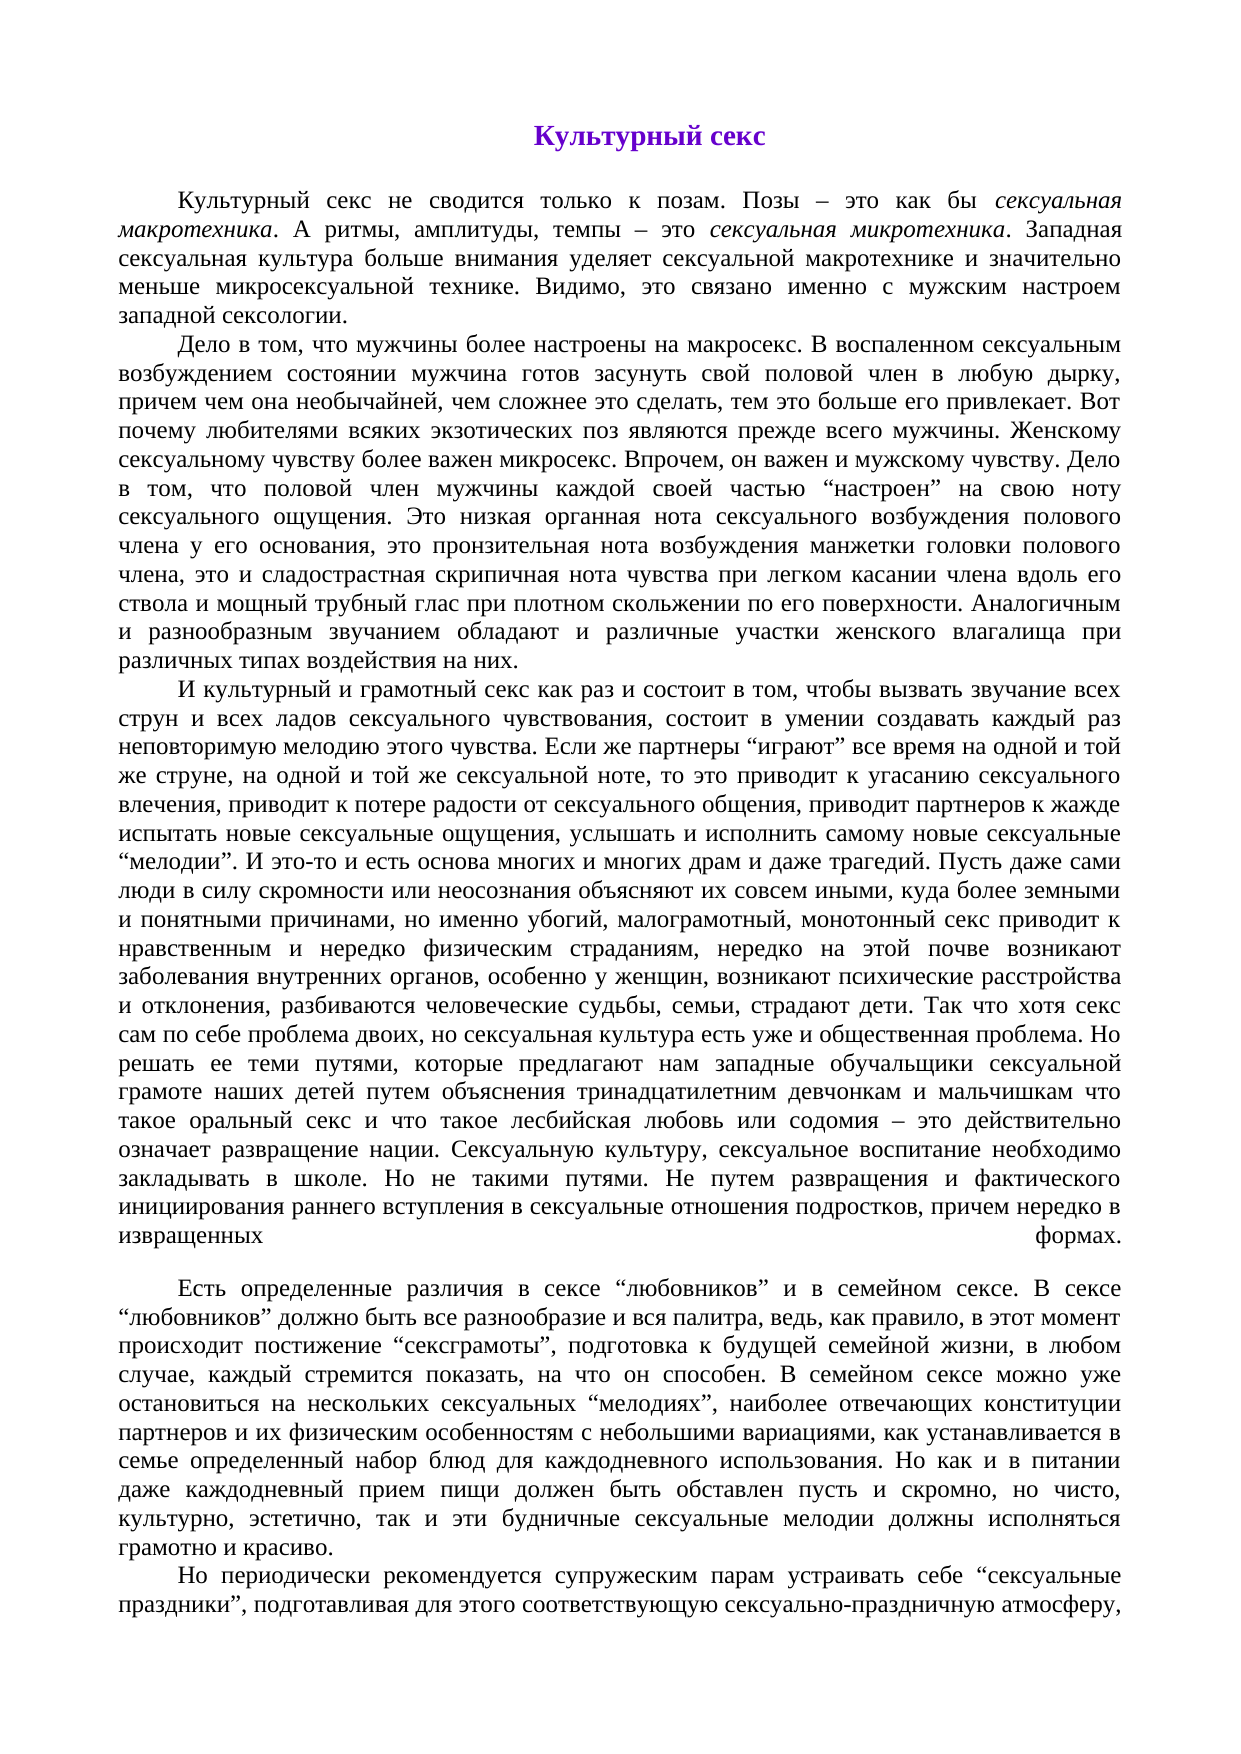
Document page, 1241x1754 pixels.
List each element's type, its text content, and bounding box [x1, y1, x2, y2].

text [118, 1561, 1122, 1618]
text Дело в том, что мужчины более настроены на макросекс. В воспаленном сексуальным возбуждением состоянии мужчина готов засунуть свой половой член в любую дырку, причем чем она необычайней, чем сложнее это сделать, тем это больше его привлекает. Вот почему любителями всяких экзотических поз являются прежде всего мужчины. Женскому сексуальному чувству более важен микросекс. Впрочем, он важен и мужскому чувству. Дело в том, что половой член мужчины каждой своей частью “настроен” на свою ноту сексуального ощущения. Это низкая органная нота сексуального возбуждения полового члена у его основания, это пронзительная нота возбуждения манжетки головки полового члена, это и сладострастная скрипичная нота чувства при легком касании члена вдоль его ствола и мощный трубный глас при плотном скольжении по его поверхности. Аналогичным и разнообразным звучанием обладают и различные участки женского влагалища при различных типах воздействия на них. [118, 329, 1122, 674]
title Культурный секс [118, 118, 1122, 152]
text Есть определенные различия в сексе “любовников” и в семейном сексе. В сексе “любовников” должно быть все разнообразие и вся палитра, ведь, как правило, в этот момент происходит постижение “сексграмоты”, подготовка к будущей семейной жизни, в любом случае, каждый стремится показать, на что он способен. В семейном сексе можно уже остановиться на нескольких сексуальных “мелодиях”, наиболее отвечающих конституции партнеров и их физическим особенностям с небольшими вариациями, как устанавливается в семье определенный набор блюд для каждодневного использования. Но как и в питании даже каждодневный прием пищи должен быть обставлен пусть и скромно, но чисто, культурно, эстетично, так и эти будничные сексуальные мелодии должны исполняться грамотно и красиво. [118, 1273, 1122, 1561]
text И культурный и грамотный секс как раз и состоит в том, чтобы вызвать звучание всех струн и всех ладов сексуального чувствования, состоит в умении создавать каждый раз неповторимую мелодию этого чувства. Если же партнеры “играют” все время на одной и той же струне, на одной и той же сексуальной ноте, то это приводит к угасанию сексуального влечения, приводит к потере радости от сексуального общения, приводит партнеров к жажде испытать новые сексуальные ощущения, услышать и исполнить самому новые сексуальные “мелодии”. И это-то и есть основа многих и многих драм и даже трагедий. Пусть даже сами люди в силу скромности или неосознания объясняют их совсем иными, куда более земными и понятными причинами, но именно убогий, малограмотный, монотонный секс приводит к нравственным и нередко физическим страданиям, нередко на этой почве возникают заболевания внутренних органов, особенно у женщин, возникают психические расстройства и отклонения, разбиваются человеческие судьбы, семьи, страдают дети. Так что хотя секс сам по себе проблема двоих, но сексуальная культура есть уже и общественная проблема. Но решать ее теми путями, которые предлагают нам западные обучальщики сексуальной грамоте наших детей путем объяснения тринадцатилетним девчонкам и мальчишкам что такое оральный секс и что такое лесбийская любовь или содомия – это действительно означает развращение нации. Сексуальную культуру, сексуальное воспитание необходимо закладывать в школе. Но не такими путями. Не путем развращения и фактического инициирования раннего вступления в сексуальные отношения подростков, причем нередко в извращенных формах. [118, 674, 1122, 1273]
text Культурный секс не сводится только к позам. Позы – это как бы сексуальная макротехника. А ритмы, амплитуды, темпы – это сексуальная микротехника. Западная сексуальная культура больше внимания уделяет сексуальной макротехнике и значительно меньше микросексуальной технике. Видимо, это связано именно с мужским настроем западной сексологии. [118, 185, 1122, 329]
